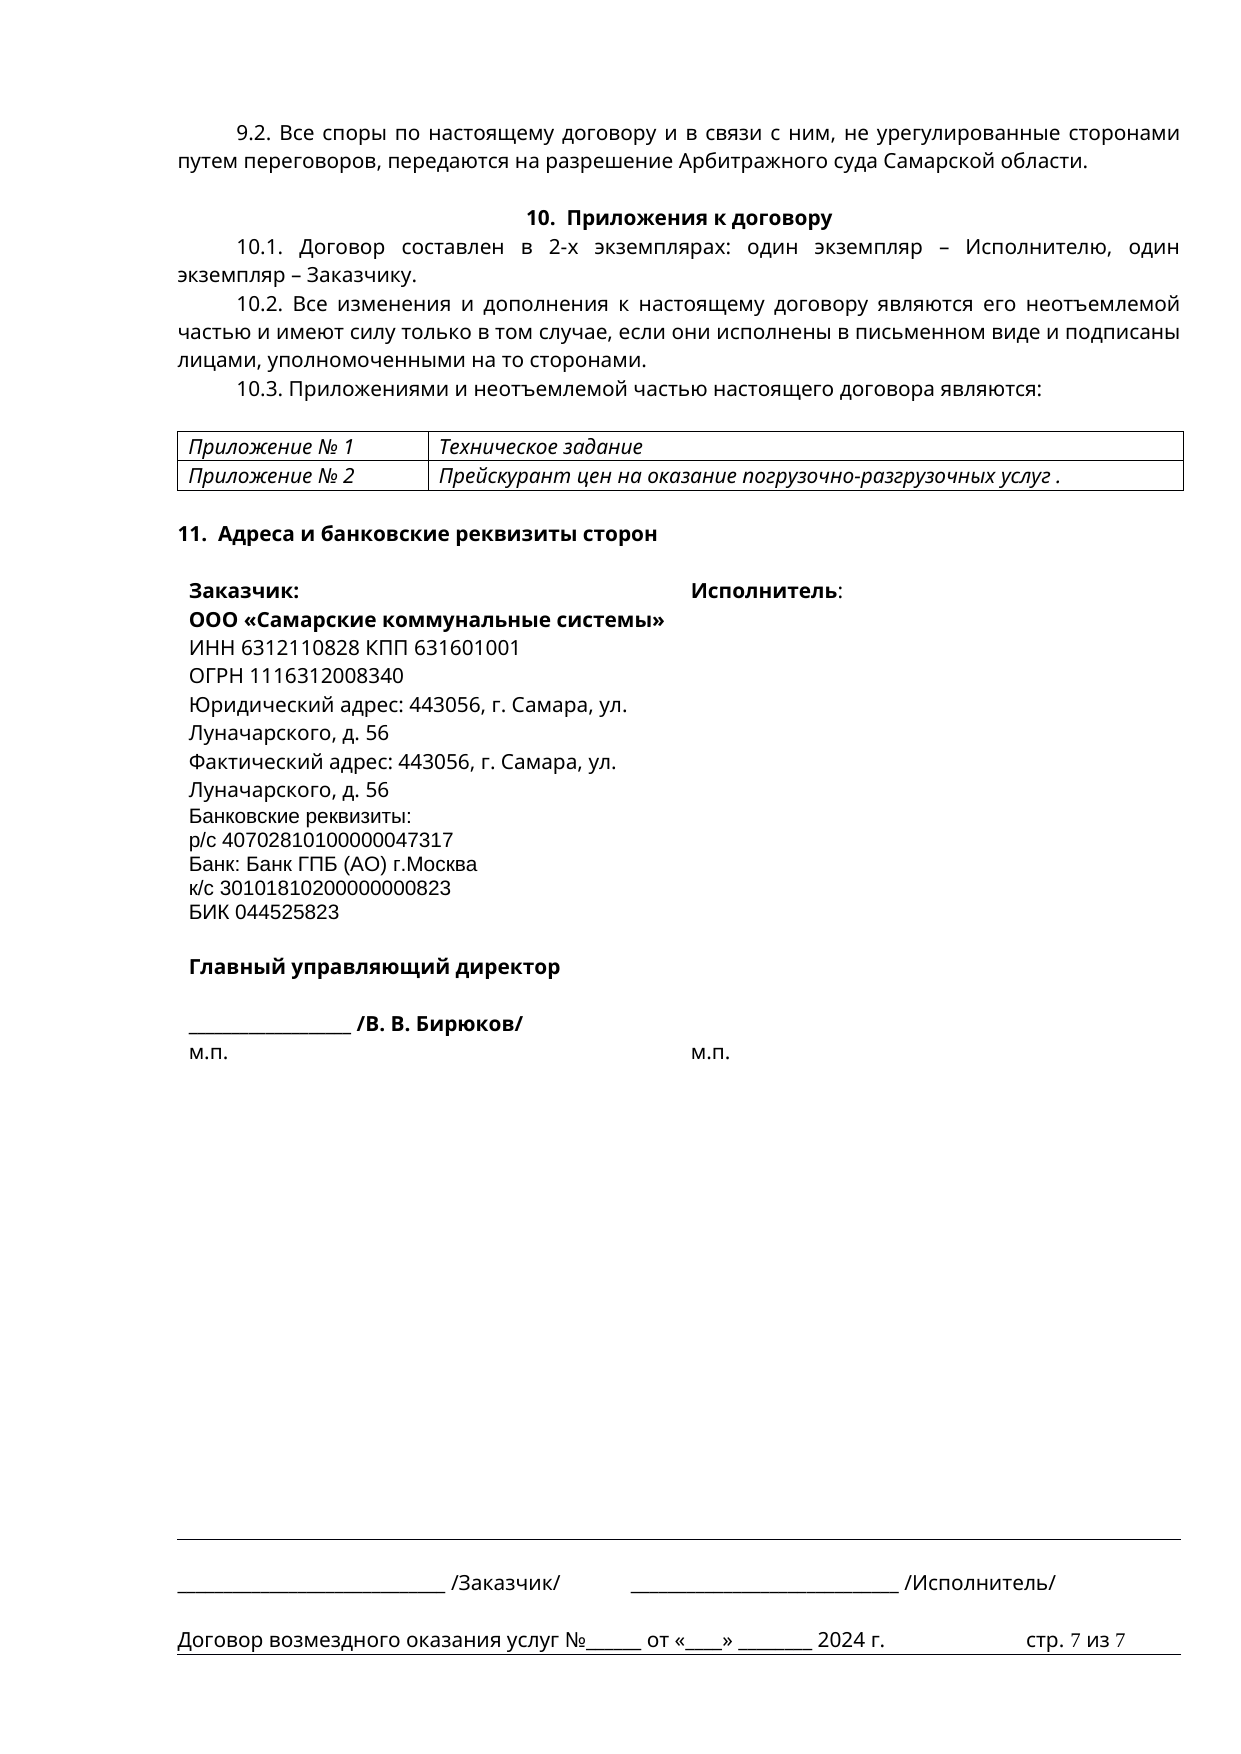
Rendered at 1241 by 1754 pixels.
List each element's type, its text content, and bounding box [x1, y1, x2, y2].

text 10.3. Приложениями и неотъемлемой частью настоящего договора являются: [177, 374, 1181, 402]
table_header Приложение № 1 [178, 432, 428, 460]
text 9.2. Все споры по настоящему договору и в связи с ним, не урегулированные сторонами путем переговоров, передаются на разрешение Арбитражного суда Самарской области. [177, 118, 1181, 175]
table_header Заказчик: ООО «Самарские коммунальные системы» ИНН 6312110828 КПП 631601001 ОГРН 1116312008340 Юридический адрес: 443056, г. Самара, ул. Луначарского, д. 56 Фактический адрес: 443056, г. Самара, ул. Луначарского, д. 56 Банковские реквизиты: р/с 40702810100000047317 Банк: Банк ГПБ (АО) г.Москва к/с 30101810200000000823 БИК 044525823 Главный управляющий директор ___________________ /В. В. Бирюков/ [177, 576, 679, 1037]
table_cell м.п. [679, 1037, 1167, 1066]
table_cell м.п. [177, 1037, 679, 1066]
table_cell Прейскурант цен на оказание погрузочно-разгрузочных услуг . [429, 461, 1183, 490]
table_header Исполнитель: [679, 576, 1167, 1037]
text 10.1. Договор составлен в 2-х экземплярах: один экземпляр – Исполнителю, один экземпляр – Заказчику. [177, 232, 1181, 289]
text 10. Приложения к договору [177, 203, 1181, 232]
text 10.2. Все изменения и дополнения к настоящему договору являются его неотъемлемой частью и имеют силу только в том случае, если они исполнены в письменном виде и подписаны лицами, уполномоченными на то сторонами. [177, 289, 1181, 374]
table_cell Приложение № 2 [178, 461, 428, 490]
table_header Техническое задание [429, 432, 1183, 460]
text 11. Адреса и банковские реквизиты сторон [177, 519, 1181, 548]
